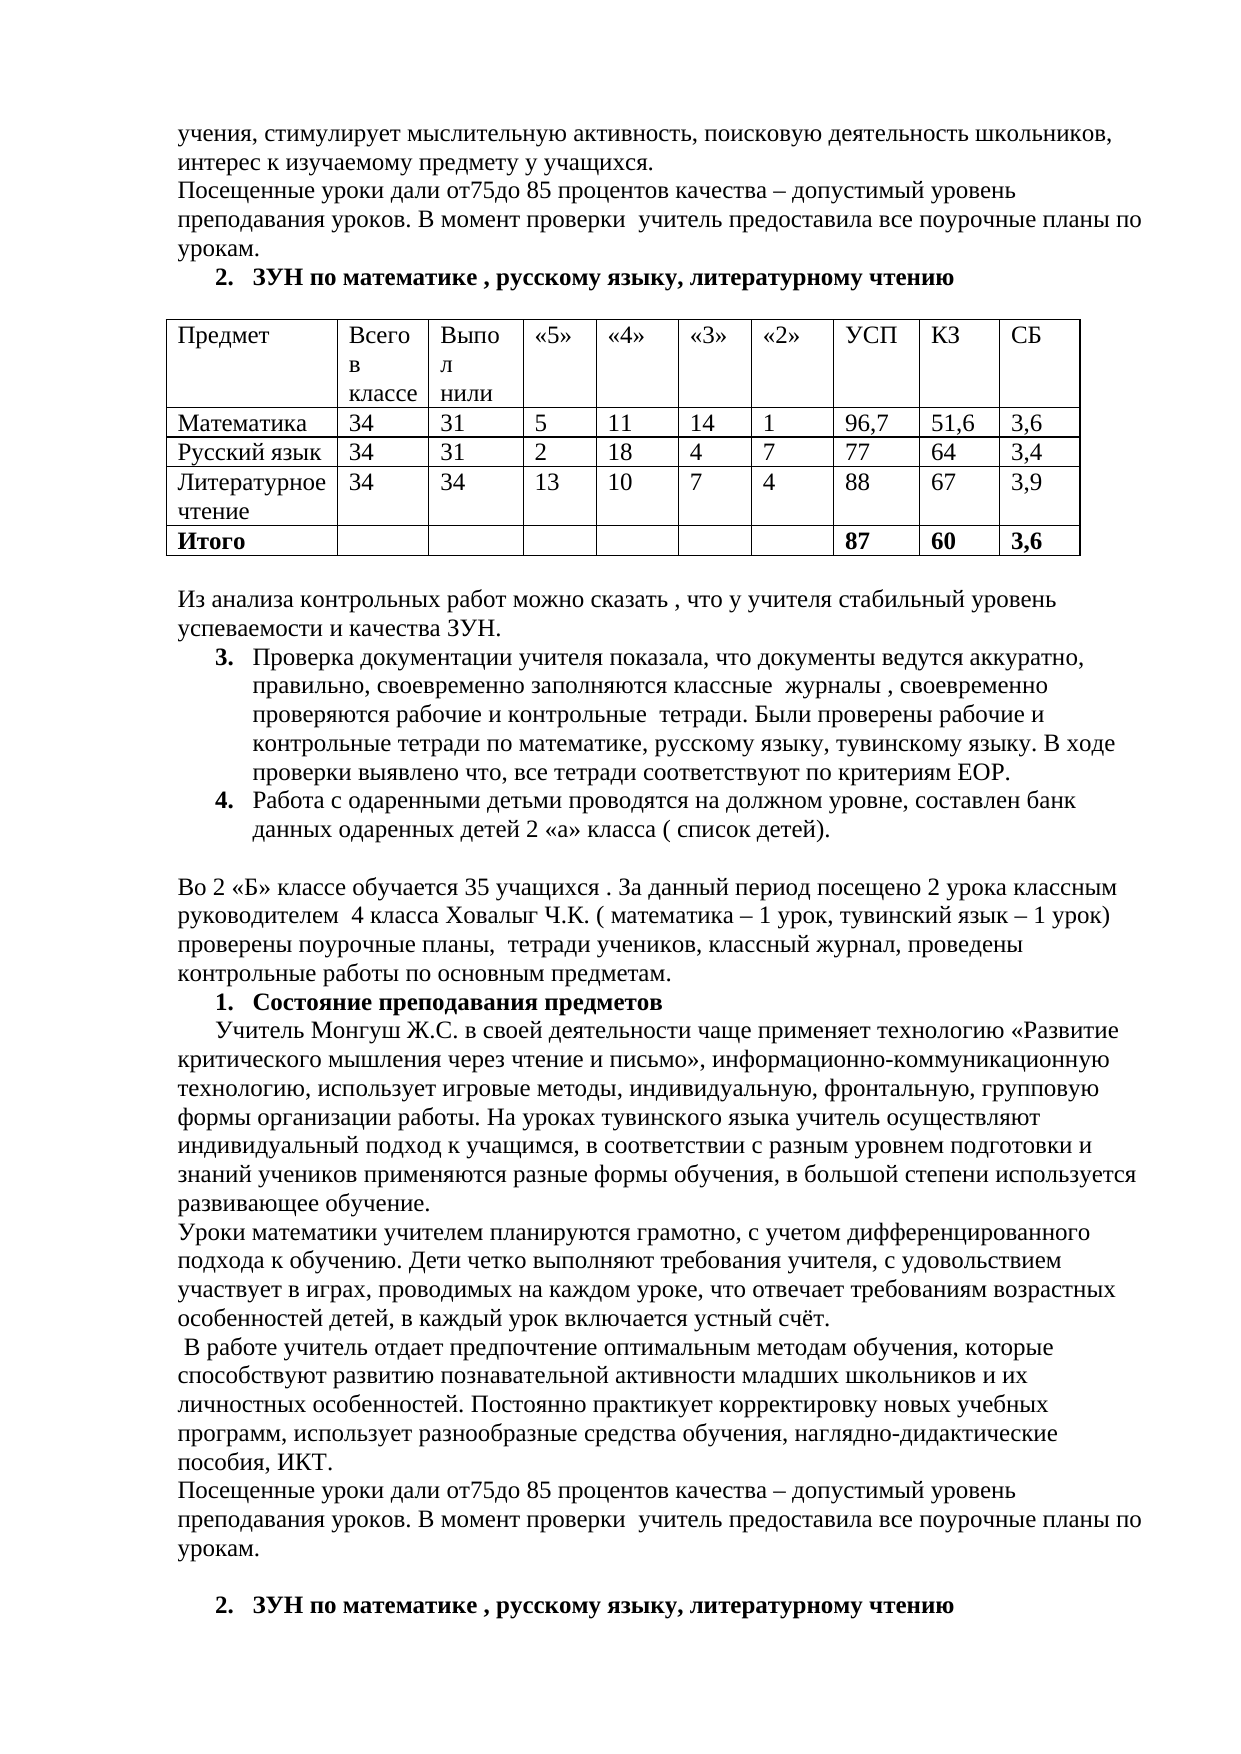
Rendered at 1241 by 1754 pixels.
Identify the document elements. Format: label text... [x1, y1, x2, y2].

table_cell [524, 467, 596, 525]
list ЗУН по математике , русскому языку, литературному чтению [215, 1591, 1152, 1619]
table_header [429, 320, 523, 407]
list ЗУН по математике , русскому языку, литературному чтению [215, 262, 1152, 291]
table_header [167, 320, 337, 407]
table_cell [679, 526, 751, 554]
list Работа с одаренными детьми проводятся на должном уровне, составлен банк данных одаренных детей 2 «а» класса ( список детей). [215, 786, 1152, 843]
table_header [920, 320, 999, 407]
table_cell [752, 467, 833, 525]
list Состояние преподавания предметов [215, 987, 1152, 1016]
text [177, 118, 1152, 176]
text Уроки математики учителем планируются грамотно, с учетом дифференцированного подхода к обучению. Дети четко выполняют требования учителя, с удовольствием участвует в играх, проводимых на каждом уроке, что отвечает требованиям возрастных особенностей детей, в каждый урок включается устный счёт. [177, 1217, 1152, 1332]
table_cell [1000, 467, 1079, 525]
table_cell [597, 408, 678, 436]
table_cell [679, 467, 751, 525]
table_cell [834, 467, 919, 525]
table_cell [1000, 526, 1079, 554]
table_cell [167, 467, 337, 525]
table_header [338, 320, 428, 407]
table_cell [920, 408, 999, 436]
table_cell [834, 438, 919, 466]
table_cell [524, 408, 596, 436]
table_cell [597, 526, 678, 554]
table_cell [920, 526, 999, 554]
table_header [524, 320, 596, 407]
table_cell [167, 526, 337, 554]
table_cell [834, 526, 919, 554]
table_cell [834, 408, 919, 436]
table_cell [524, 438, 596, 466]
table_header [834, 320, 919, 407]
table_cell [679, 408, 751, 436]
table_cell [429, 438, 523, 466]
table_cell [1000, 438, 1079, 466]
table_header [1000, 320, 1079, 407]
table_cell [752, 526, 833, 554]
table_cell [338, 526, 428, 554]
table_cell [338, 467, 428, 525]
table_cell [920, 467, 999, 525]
text Учитель Монгуш Ж.С. в своей деятельности чаще применяет технологию «Развитие критического мышления через чтение и письмо», информационно-коммуникационную технологию, использует игровые методы, индивидуальную, фронтальную, групповую формы организации работы. На уроках тувинского языка учитель осуществляют индивидуальный подход к учащимся, в соответствии с разным уровнем подготовки и знаний учеников применяются разные формы обучения, в большой степени используется развивающее обучение. [177, 1016, 1152, 1217]
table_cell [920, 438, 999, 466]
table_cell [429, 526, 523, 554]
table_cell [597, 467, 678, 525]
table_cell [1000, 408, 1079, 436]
text Из анализа контрольных работ можно сказать , что у учителя стабильный уровень успеваемости и качества ЗУН. [177, 584, 1152, 642]
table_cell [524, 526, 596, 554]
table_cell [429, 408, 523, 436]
text Посещенные уроки дали от75до 85 процентов качества – допустимый уровень преподавания уроков. В момент проверки учитель предоставила все поурочные планы по урокам. [177, 176, 1152, 262]
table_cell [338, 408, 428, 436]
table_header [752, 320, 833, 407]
text В работе учитель отдает предпочтение оптимальным методам обучения, которые способствуют развитию познавательной активности младших школьников и их личностных особенностей. Постоянно практикует корректировку новых учебных программ, использует разнообразные средства обучения, наглядно-дидактические пособия, ИКТ. [177, 1332, 1152, 1476]
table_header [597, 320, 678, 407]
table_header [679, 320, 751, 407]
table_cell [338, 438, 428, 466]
text Во 2 «Б» классе обучается 35 учащихся . За данный период посещено 2 урока классным руководителем 4 класса Ховалыг Ч.К. ( математика – 1 урок, тувинский язык – 1 урок) проверены поурочные планы, тетради учеников, классный журнал, проведены контрольные работы по основным предметам. [177, 872, 1152, 987]
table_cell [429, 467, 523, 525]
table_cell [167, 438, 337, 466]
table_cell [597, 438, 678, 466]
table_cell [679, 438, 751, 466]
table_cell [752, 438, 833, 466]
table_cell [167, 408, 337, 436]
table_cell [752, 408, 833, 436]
text Посещенные уроки дали от75до 85 процентов качества – допустимый уровень преподавания уроков. В момент проверки учитель предоставила все поурочные планы по урокам. [177, 1476, 1152, 1562]
list Проверка документации учителя показала, что документы ведутся аккуратно, правильно, своевременно заполняются классные журналы , своевременно проверяются рабочие и контрольные тетради. Были проверены рабочие и контрольные тетради по математике, русскому языку, тувинскому языку. В ходе проверки выявлено что, все тетради соответствуют по критериям ЕОР. [215, 642, 1152, 786]
